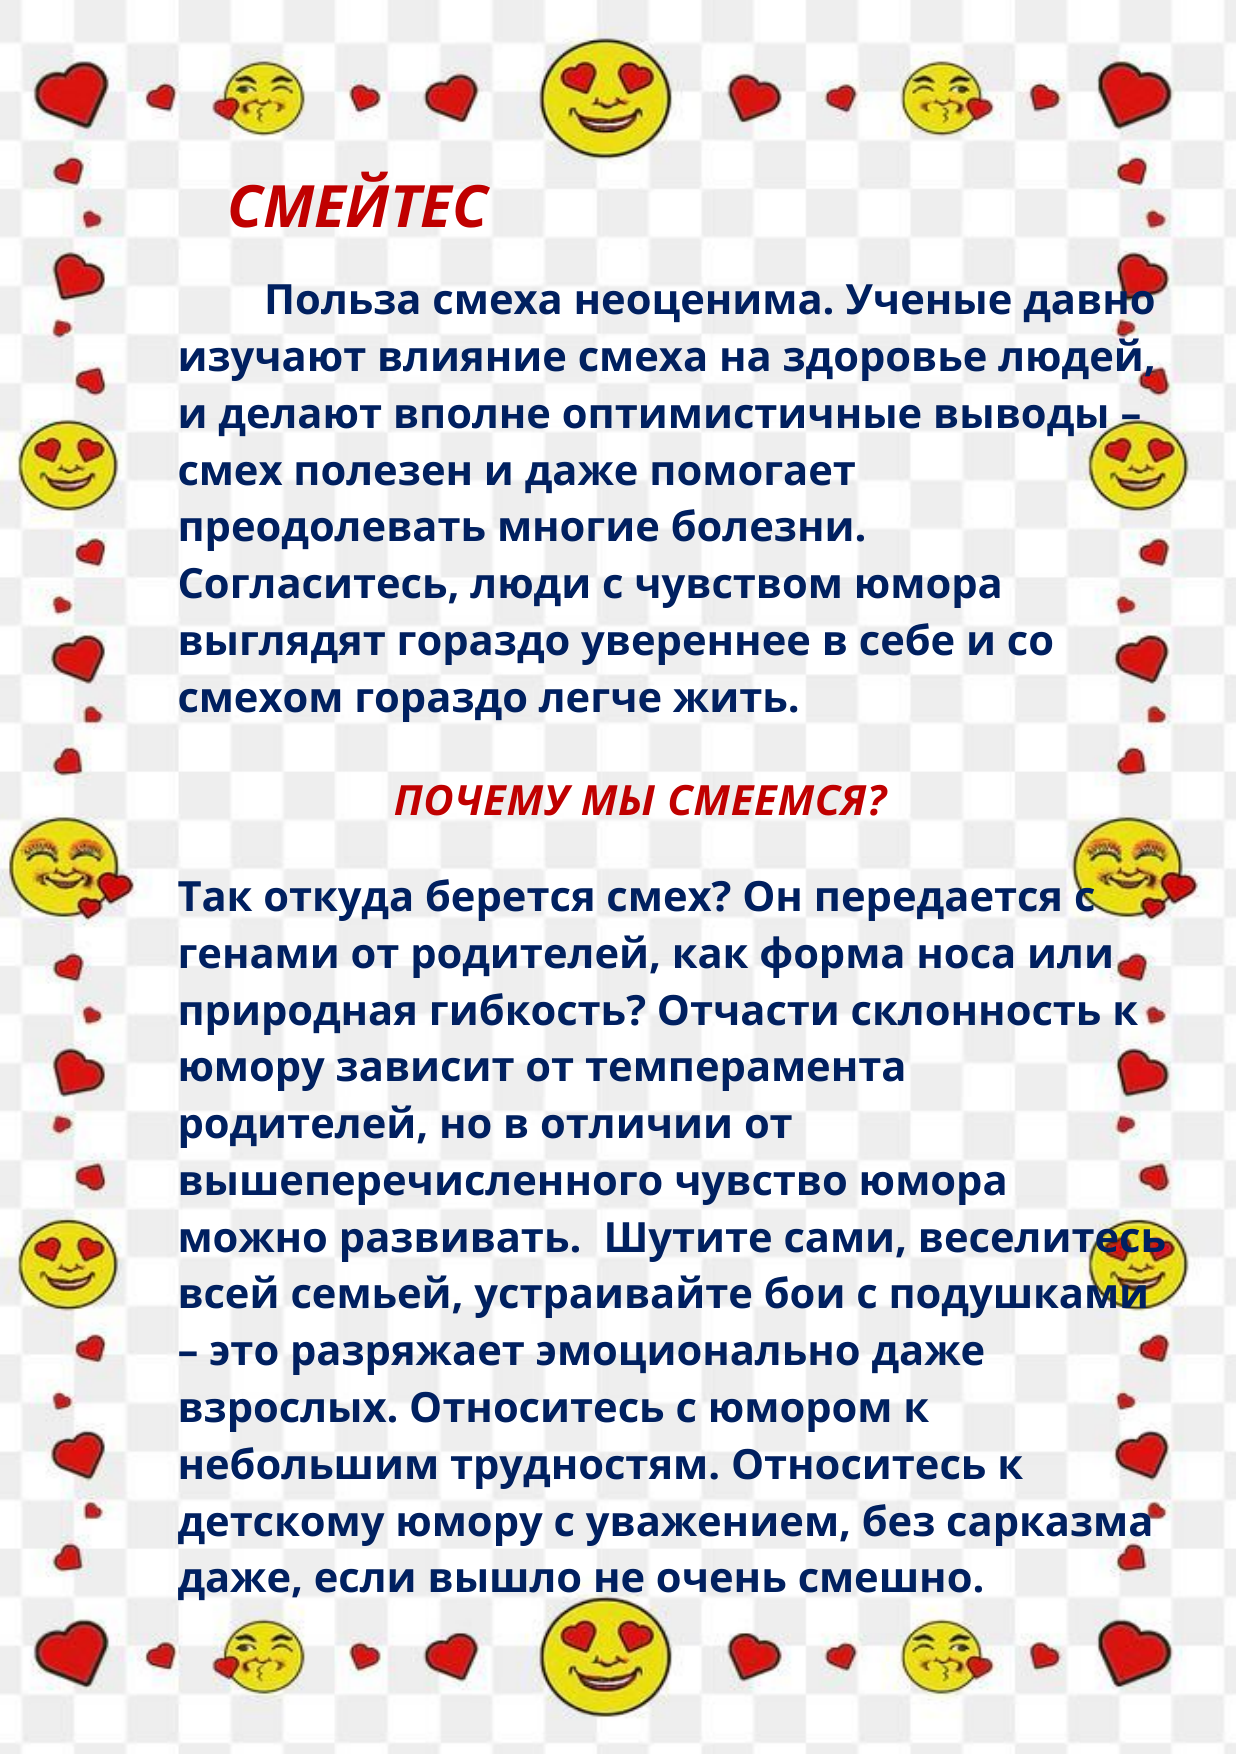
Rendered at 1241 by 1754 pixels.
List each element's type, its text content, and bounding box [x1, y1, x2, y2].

text Польза смеха неоценима. Ученые давно изучают влияние смеха на здоровье людей, и делают вполне оптимистичные выводы – смех полезен и даже помогает преодолевать многие болезни. Согласитесь, люди с чувством юмора выглядят гораздо увереннее в себе и со смехом гораздо легче жить. [177, 270, 1167, 724]
text ПОЧЕМУ МЫ СМЕЕМСЯ? [177, 771, 1108, 828]
text Так откуда берется смех? Он передается с генами от родителей, как форма носа или природная гибкость? Отчасти склонность к юмору зависит от темперамента родителей, но в отличии от вышеперечисленного чувство юмора можно развивать. Шутите сами, веселитесь всей семьей, устраивайте бои с подушками – это разряжает эмоционально даже взрослых. Относитесь с юмором к небольшим трудностям. Относитесь к детскому юмору с уважением, без сарказма даже, если вышло не очень смешно. [177, 867, 1167, 1605]
picture [0, 0, 1236, 1754]
